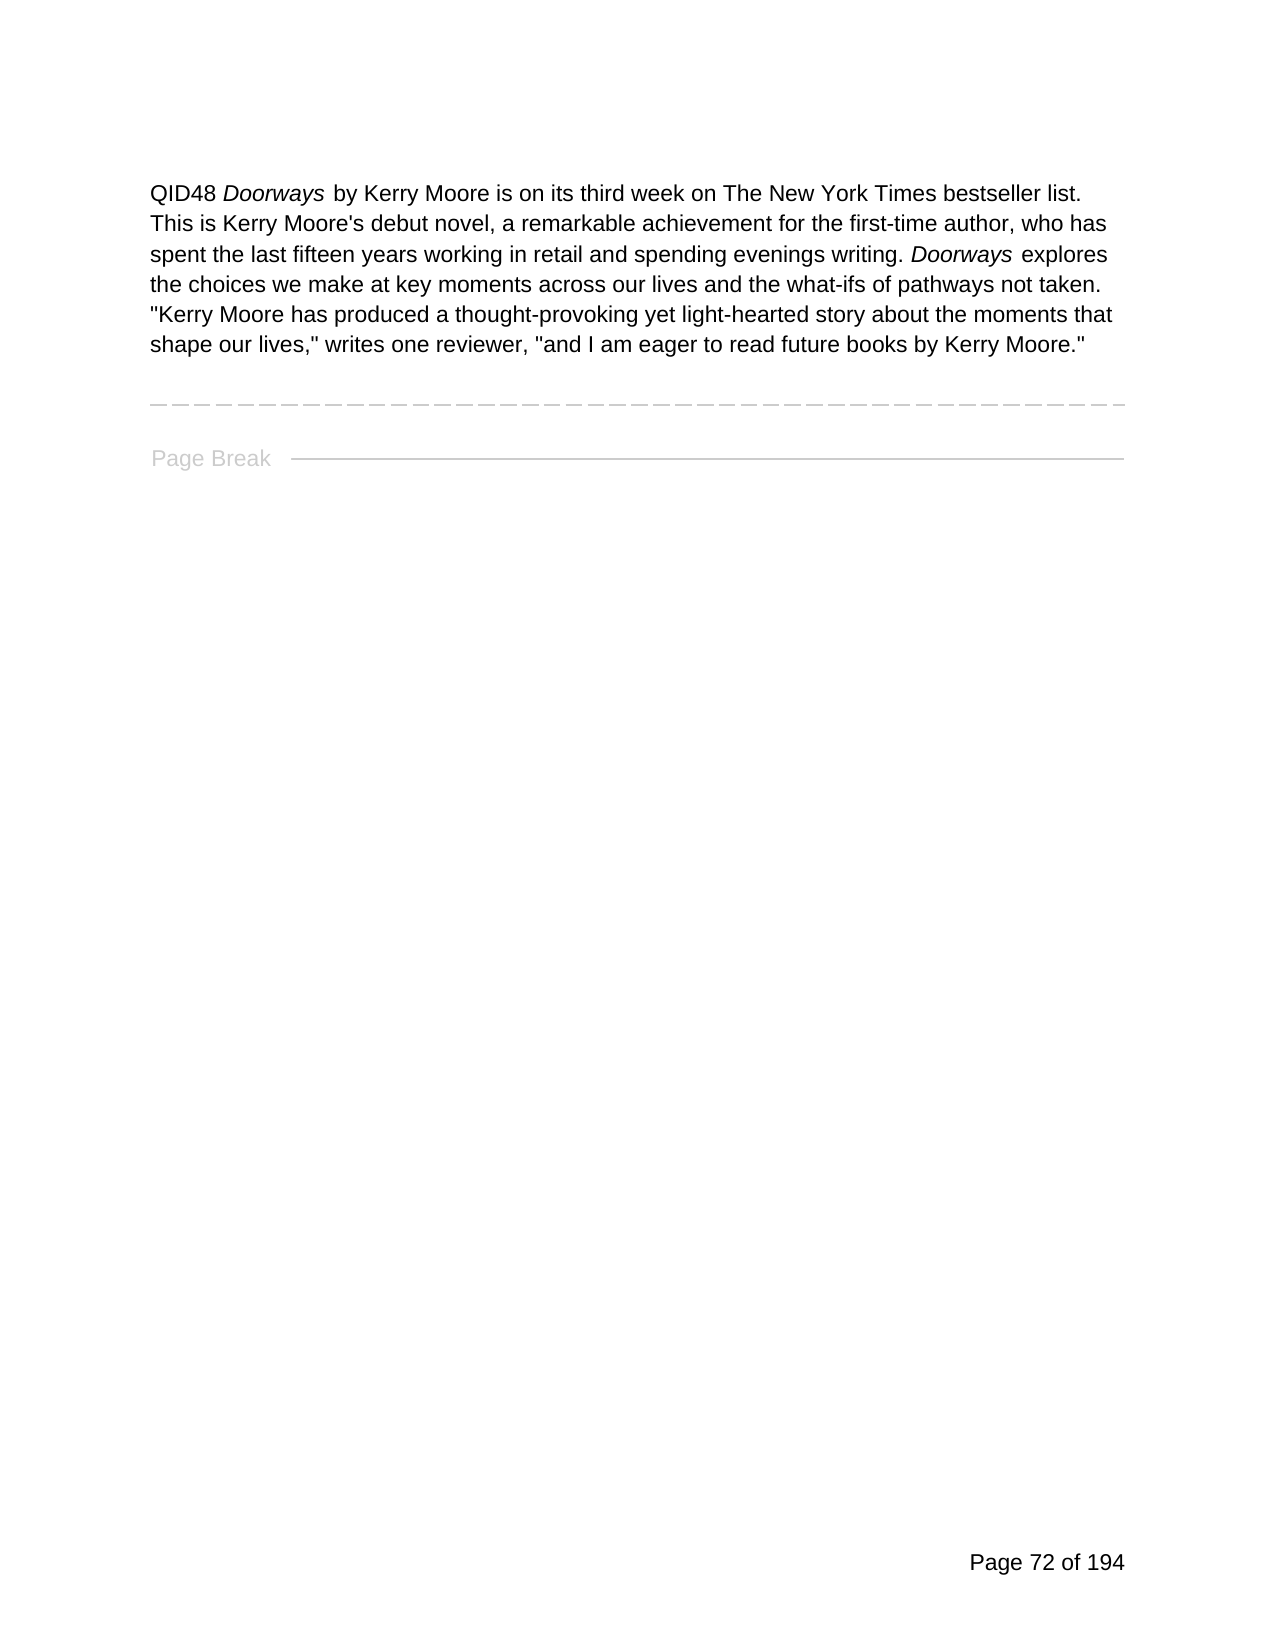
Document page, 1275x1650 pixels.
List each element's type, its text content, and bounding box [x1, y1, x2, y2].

text QID48 Doorways by Kerry Moore is on its third week on The New York Times bestseller list. This is Kerry Moore's debut novel, a remarkable achievement for the first-time author, who has spent the last fifteen years working in retail and spending evenings writing. Doorways explores the choices we make at key moments across our lives and the what-ifs of pathways not taken. "Kerry Moore has produced a thought-provoking yet light-hearted story about the moments that shape our lives," writes one reviewer, "and I am eager to read future books by Kerry Moore." [150, 180, 1125, 358]
table_header Page Break [150, 445, 290, 485]
table_header [290, 445, 1125, 485]
